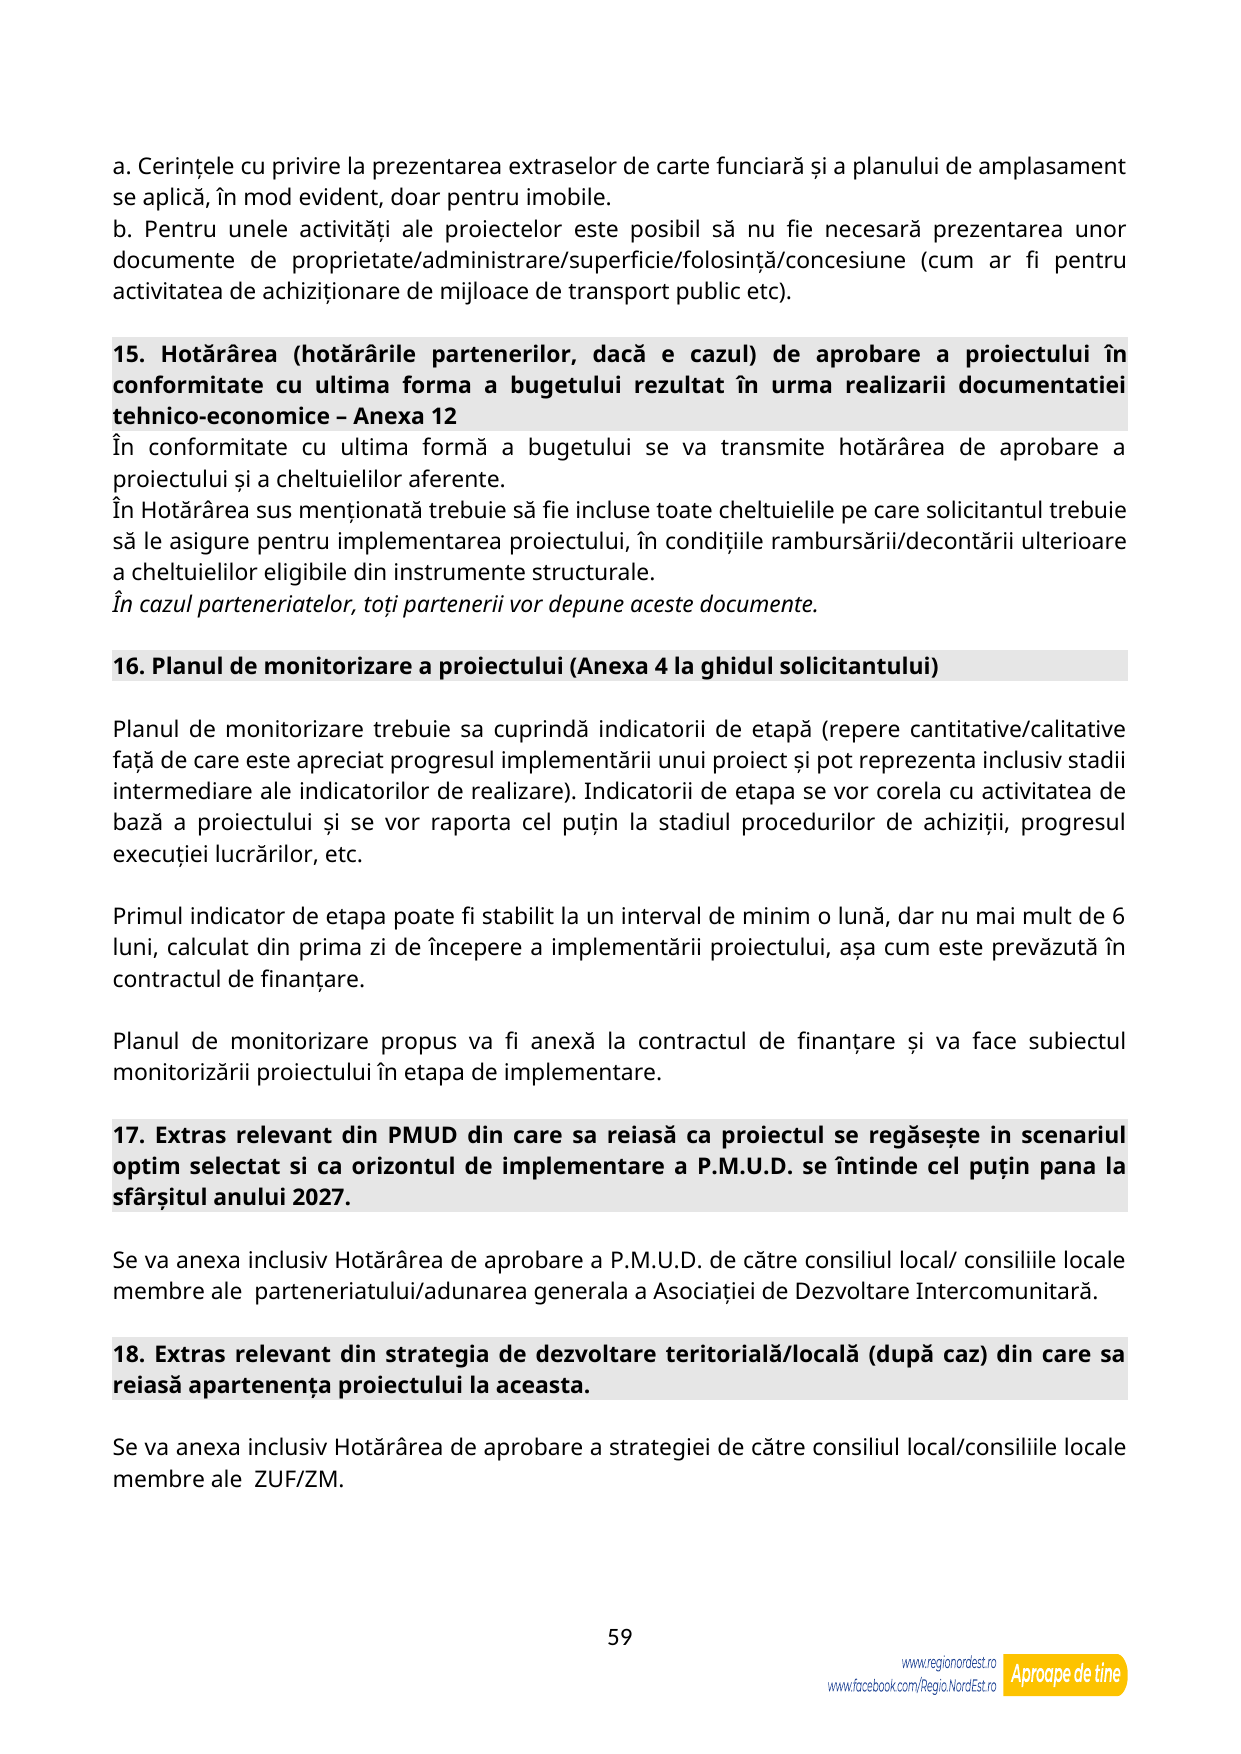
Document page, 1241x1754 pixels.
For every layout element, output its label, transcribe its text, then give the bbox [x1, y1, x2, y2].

text 15. Hotărârea (hotărârile partenerilor, dacă e cazul) de aprobare a proiectului în conformitate cu ultima forma a bugetului rezultat în urma realizarii documentatiei tehnico-economice – Anexa 12 [112, 337, 1128, 431]
text În Hotărârea sus menționată trebuie să fie incluse toate cheltuielile pe care solicitantul trebuie să le asigure pentru implementarea proiectului, în condiţiile rambursării/decontării ulterioare a cheltuielilor eligibile din instrumente structurale. [112, 494, 1128, 587]
text Primul indicator de etapa poate fi stabilit la un interval de minim o lună, dar nu mai mult de 6 luni, calculat din prima zi de începere a implementării proiectului, așa cum este prevăzută în contractul de finanțare. [112, 900, 1128, 994]
text 17. Extras relevant din PMUD din care sa reiasă ca proiectul se regăsește in scenariul optim selectat si ca orizontul de implementare a P.M.U.D. se întinde cel puțin pana la sfârșitul anului 2027. [112, 1119, 1128, 1212]
text b. Pentru unele activităţi ale proiectelor este posibil să nu fie necesară prezentarea unor documente de proprietate/administrare/superficie/folosinţă/concesiune (cum ar fi pentru activitatea de achiziţionare de mijloace de transport public etc). [112, 212, 1128, 306]
text În cazul parteneriatelor, toți partenerii vor depune aceste documente. [112, 587, 1128, 619]
text Se va anexa inclusiv Hotărârea de aprobare a strategiei de către consiliul local/consiliile locale membre ale ZUF/ZM. [112, 1431, 1128, 1494]
text În conformitate cu ultima formă a bugetului se va transmite hotărârea de aprobare a proiectului şi a cheltuielilor aferente. [112, 431, 1128, 494]
text Planul de monitorizare propus va fi anexă la contractul de finanțare și va face subiectul monitorizării proiectului în etapa de implementare. [112, 1025, 1128, 1087]
text a. Cerinţele cu privire la prezentarea extraselor de carte funciară și a planului de amplasament se aplică, în mod evident, doar pentru imobile. [112, 150, 1128, 212]
text Planul de monitorizare trebuie sa cuprindă indicatorii de etapă (repere cantitative/calitative față de care este apreciat progresul implementării unui proiect și pot reprezenta inclusiv stadii intermediare ale indicatorilor de realizare). Indicatorii de etapa se vor corela cu activitatea de bază a proiectului și se vor raporta cel puțin la stadiul procedurilor de achiziții, progresul execuției lucrărilor, etc. [112, 712, 1128, 869]
text Se va anexa inclusiv Hotărârea de aprobare a P.M.U.D. de către consiliul local/ consiliile locale membre ale parteneriatului/adunarea generala a Asociației de Dezvoltare Intercomunitară. [112, 1244, 1128, 1306]
text 18. Extras relevant din strategia de dezvoltare teritorială/locală (după caz) din care sa reiasă apartenența proiectului la aceasta. [112, 1337, 1128, 1400]
text 16. Planul de monitorizare a proiectului (Anexa 4 la ghidul solicitantului) [112, 650, 1128, 681]
